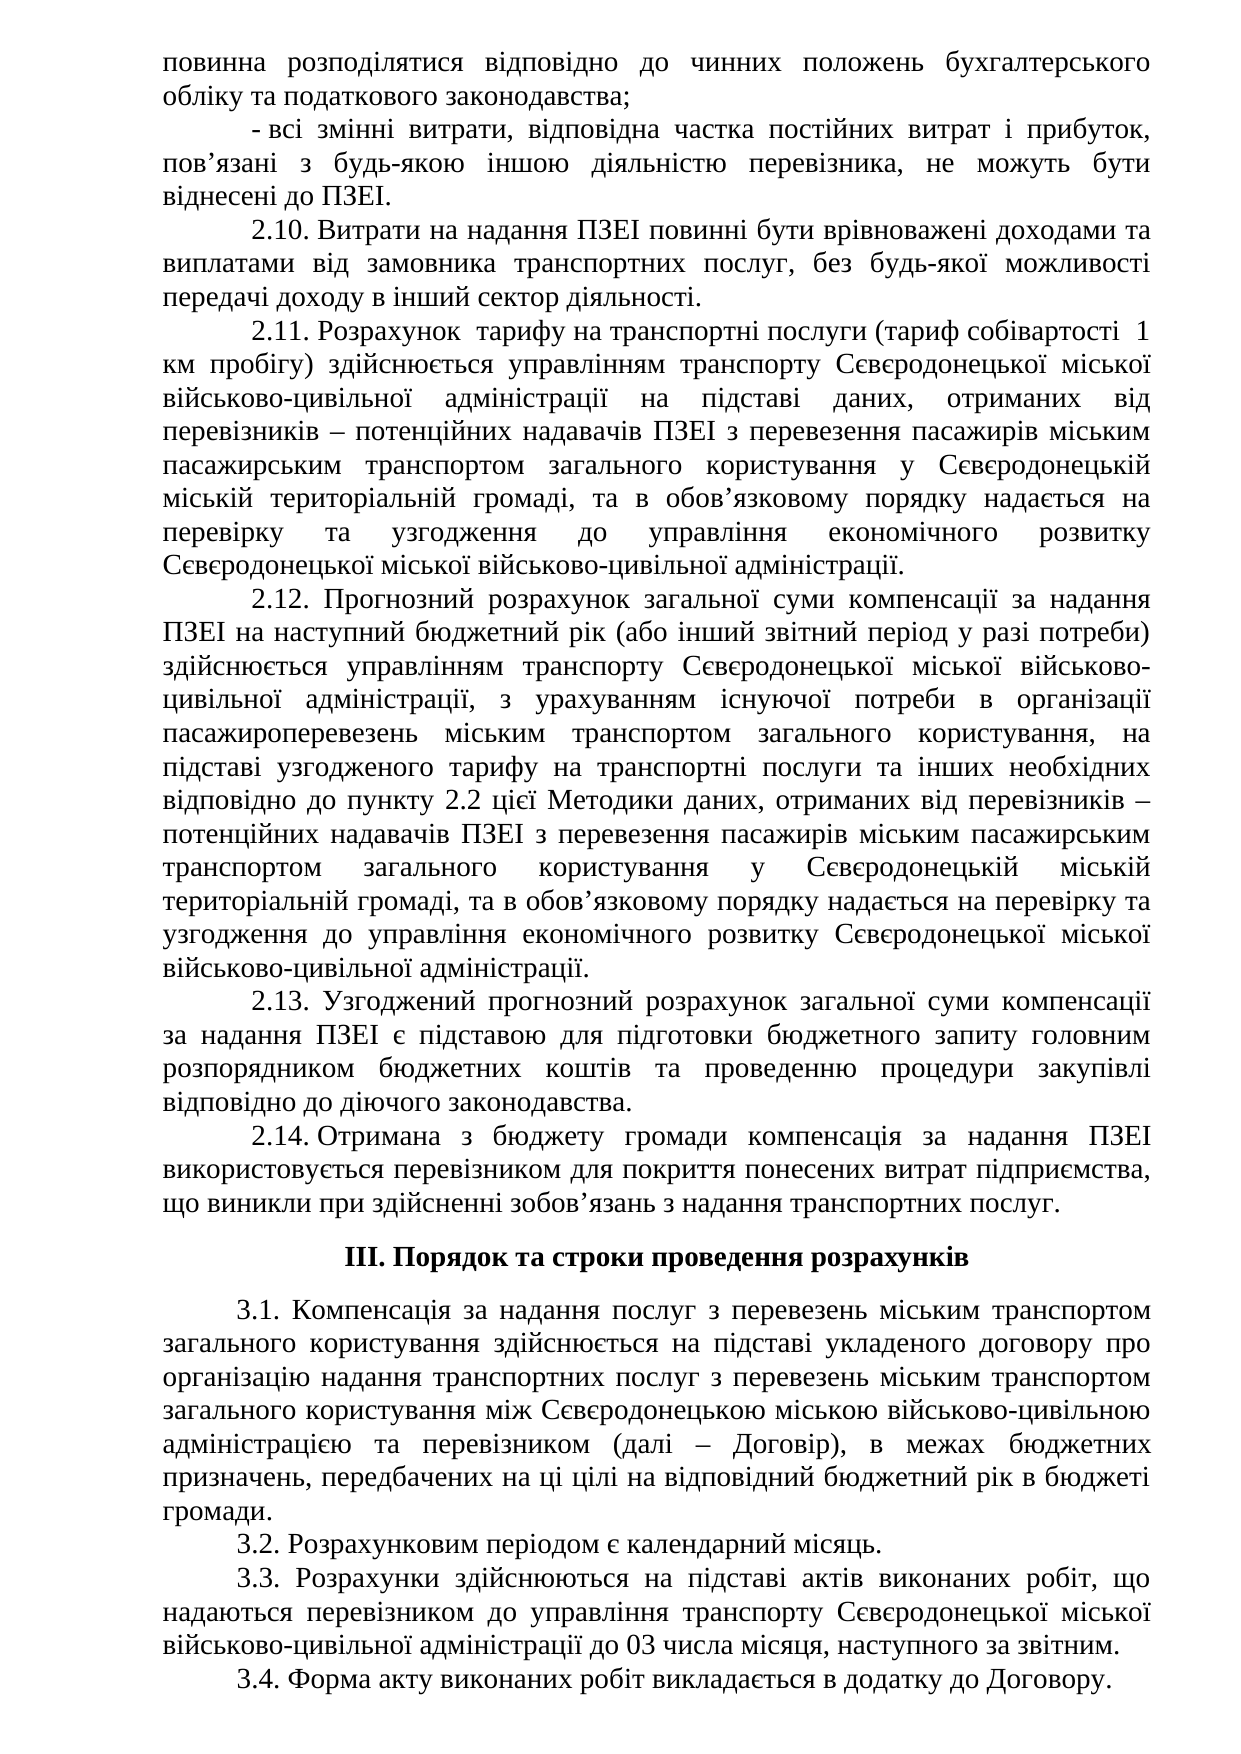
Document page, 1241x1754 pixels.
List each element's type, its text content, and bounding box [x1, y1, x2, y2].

list 2.11. Розрахунок тарифу на транспортні послуги (тариф собівартості 1 км пробігу) здійснюється управлінням транспорту Сєвєродонецької міської військово-цивільної адміністрації на підставі даних, отриманих від перевізників – потенційних надавачів ПЗЕІ з перевезення пасажирів міським пасажирським транспортом загального користування у Сєвєродонецькій міській територіальній громаді, та в обов’язковому порядку надається на перевірку та узгодження до управління економічного розвитку Сєвєродонецької міської військово-цивільної адміністрації. [162, 313, 1152, 581]
list 2.14. Отримана з бюджету громади компенсація за надання ПЗЕІ використовується перевізником для покриття понесених витрат підприємства, що виникли при здійсненні зобов’язань з надання транспортних послуг. [162, 1118, 1152, 1218]
text 3.3. Розрахунки здійснюються на підставі актів виконаних робіт, що надаються перевізником до управління транспорту Сєвєродонецької міської військово-цивільної адміністрації до 03 числа місяця, наступного за звітним. [162, 1560, 1152, 1661]
text 3.1. Компенсація за надання послуг з перевезень міським транспортом загального користування здійснюється на підставі укладеного договору про організацію надання транспортних послуг з перевезень міським транспортом загального користування між Сєвєродонецькою міською військово-цивільною адміністрацією та перевізником (далі – Договір), в межах бюджетних призначень, передбачених на ці цілі на відповідний бюджетний рік в бюджеті громади. [162, 1292, 1152, 1527]
list - всі змінні витрати, відповідна частка постійних витрат і прибуток, пов’язані з будь-якою іншою діяльністю перевізника, не можуть бути віднесені до ПЗЕІ. [162, 111, 1152, 212]
text 3.4. Форма акту виконаних робіт викладається в додатку до Договору. [162, 1661, 1152, 1694]
text 3.2. Розрахунковим періодом є календарний місяць. [162, 1527, 1152, 1560]
list 2.12. Прогнозний розрахунок загальної суми компенсації за надання ПЗЕІ на наступний бюджетний рік (або інший звітний період у разі потреби) здійснюється управлінням транспорту Сєвєродонецької міської військово-цивільної адміністрації, з урахуванням існуючої потреби в організації пасажироперевезень міським транспортом загального користування, на підставі узгодженого тарифу на транспортні послуги та інших необхідних відповідно до пункту 2.2 цієї Методики даних, отриманих від перевізників – потенційних надавачів ПЗЕІ з перевезення пасажирів міським пасажирським транспортом загального користування у Сєвєродонецькій міській територіальній громаді, та в обов’язковому порядку надається на перевірку та узгодження до управління економічного розвитку Сєвєродонецької міської військово-цивільної адміністрації. [162, 581, 1152, 983]
text ІІІ. Порядок та строки проведення розрахунків [162, 1239, 1152, 1273]
list 2.13. Узгоджений прогнозний розрахунок загальної суми компенсації за надання ПЗЕІ є підставою для підготовки бюджетного запиту головним розпорядником бюджетних коштів та проведенню процедури закупівлі відповідно до діючого законодавства. [162, 983, 1152, 1118]
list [162, 44, 1152, 111]
list 2.10. Витрати на надання ПЗЕІ повинні бути врівноважені доходами та виплатами від замовника транспортних послуг, без будь-якої можливості передачі доходу в інший сектор діяльності. [162, 212, 1152, 313]
